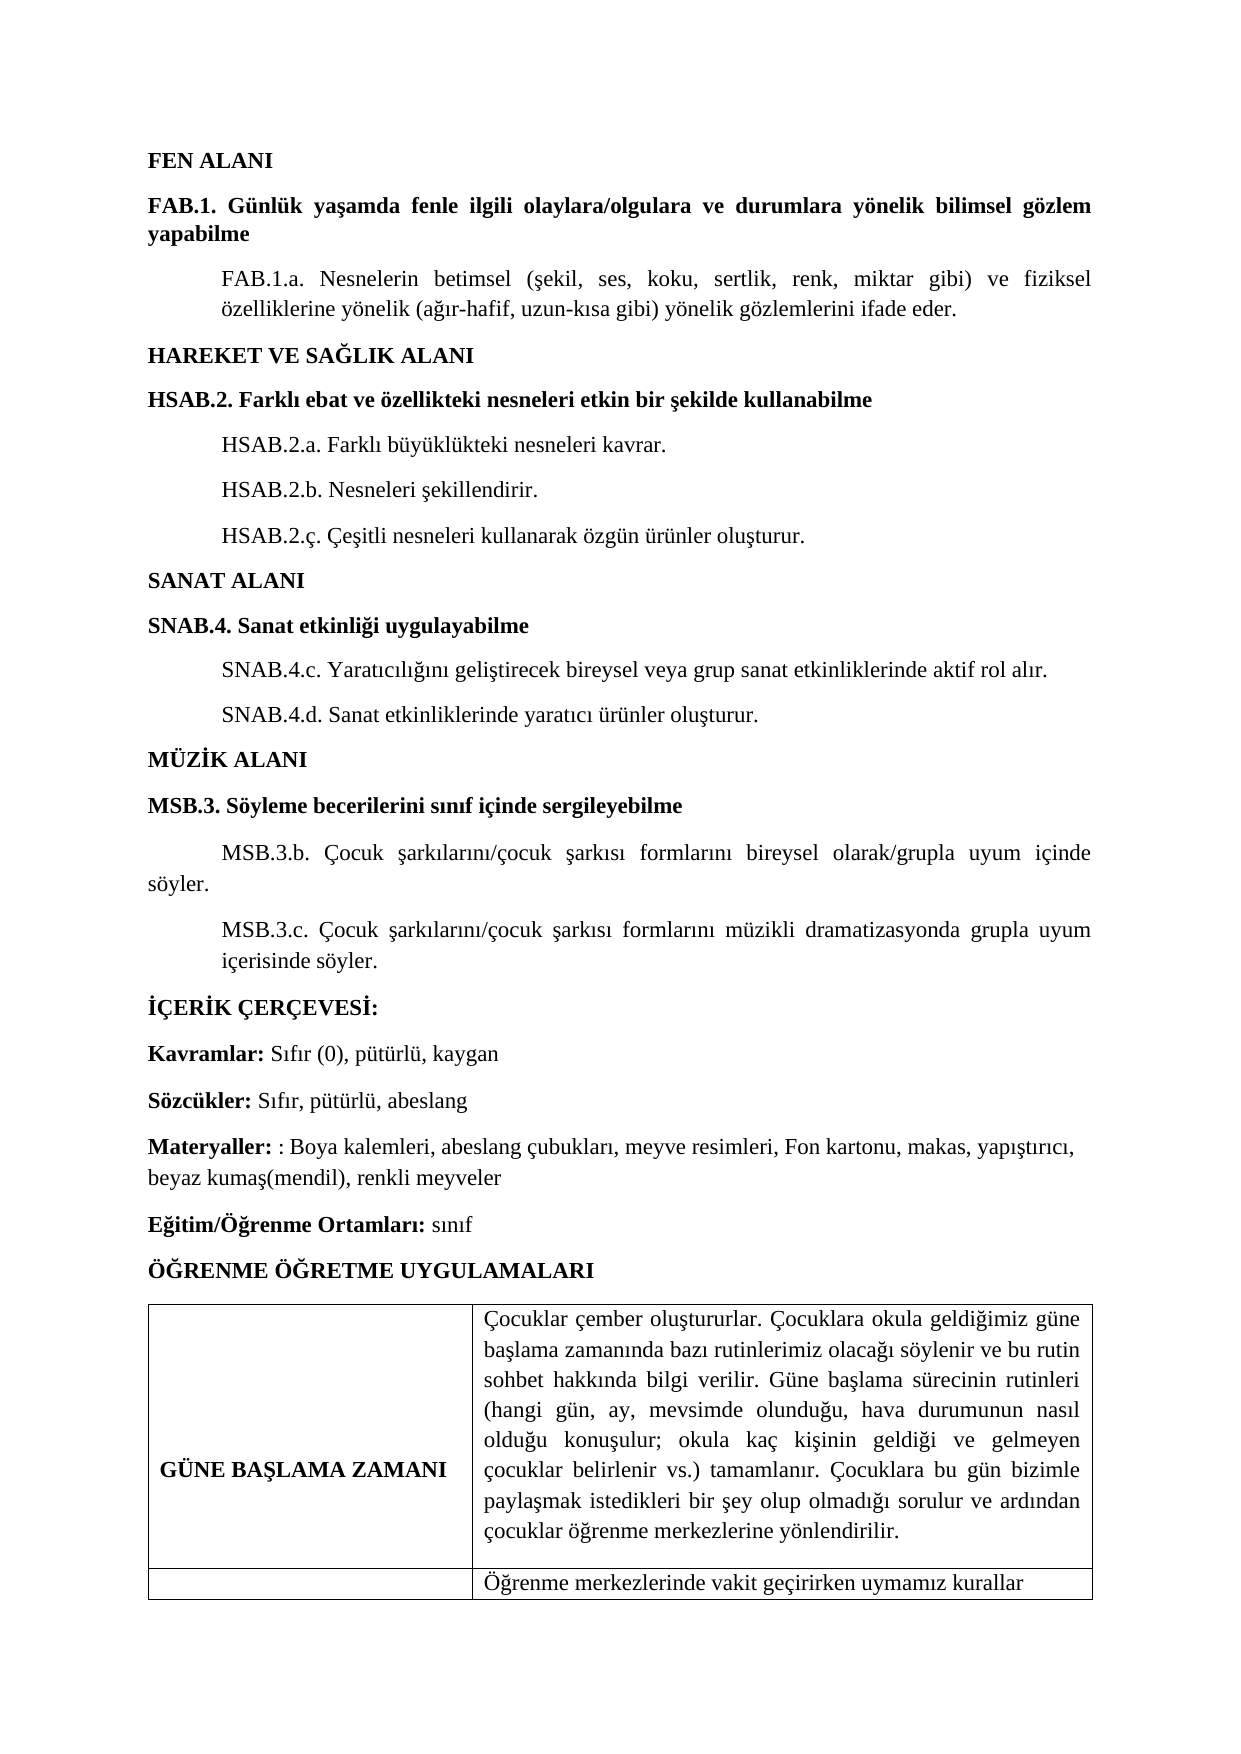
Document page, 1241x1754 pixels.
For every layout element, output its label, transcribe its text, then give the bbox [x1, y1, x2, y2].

text HSAB.2.b. Nesneleri şekillendirir. [148, 477, 1093, 503]
text Eğitim/Öğrenme Ortamları: sınıf [148, 1211, 1093, 1237]
text HSAB.2.a. Farklı büyüklükteki nesneleri kavrar. [148, 431, 1093, 458]
text FAB.1.a. Nesnelerin betimsel (şekil, ses, koku, sertlik, renk, miktar gibi) ve fiziksel özelliklerine yönelik (ağır-hafif, uzun-kısa gibi) yönelik gözlemlerini ifade eder. [221, 265, 1093, 321]
text ÖĞRENME ÖĞRETME UYGULAMALARI [148, 1257, 1093, 1284]
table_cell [473, 1569, 1092, 1599]
text Sözcükler: Sıfır, pütürlü, abeslang [148, 1087, 1093, 1114]
text FEN ALANI [148, 148, 1093, 174]
text MÜZİK ALANI [148, 746, 1093, 772]
table_header Çocuklar çember oluştururlar. Çocuklara okula geldiğimiz güne başlama zamanında bazı rutinlerimiz olacağı söylenir ve bu rutin sohbet hakkında bilgi verilir. Güne başlama sürecinin rutinleri (hangi gün, ay, mevsimde olunduğu, hava durumunun nasıl olduğu konuşulur; okula kaç kişinin geldiği ve gelmeyen çocuklar belirlenir vs.) tamamlanır. Çocuklara bu gün bizimle paylaşmak istedikleri bir şey olup olmadığı sorulur ve ardından çocuklar öğrenme merkezlerine yönlendirilir. [473, 1305, 1092, 1568]
text MSB.3. Söyleme becerilerini sınıf içinde sergileyebilme [148, 792, 1093, 819]
text Materyaller: : Boya kalemleri, abeslang çubukları, meyve resimleri, Fon kartonu, makas, yapıştırıcı, beyaz kumaş(mendil), renkli meyveler [148, 1132, 1093, 1190]
table_header GÜNE BAŞLAMA ZAMANI [149, 1305, 472, 1568]
text MSB.3.c. Çocuk şarkılarını/çocuk şarkısı formlarını müzikli dramatizasyonda grupla uyum içerisinde söyler. [221, 916, 1093, 973]
text HSAB.2. Farklı ebat ve özellikteki nesneleri etkin bir şekilde kullanabilme [148, 386, 1093, 413]
text FAB.1. Günlük yaşamda fenle ilgili olaylara/olgulara ve durumlara yönelik bilimsel gözlem yapabilme [148, 192, 1093, 246]
text HSAB.2.ç. Çeşitli nesneleri kullanarak özgün ürünler oluşturur. [148, 522, 1093, 548]
text Kavramlar: Sıfır (0), pütürlü, kaygan [148, 1040, 1093, 1067]
text MSB.3.b. Çocuk şarkılarını/çocuk şarkısı formlarını bireysel olarak/grupla uyum içinde söyler. [148, 839, 1093, 896]
text SNAB.4.d. Sanat etkinliklerinde yaratıcı ürünler oluşturur. [148, 701, 1093, 727]
text SNAB.4. Sanat etkinliği uygulayabilme [148, 612, 1093, 638]
text SANAT ALANI [148, 567, 1093, 593]
text SNAB.4.c. Yaratıcılığını geliştirecek bireysel veya grup sanat etkinliklerinde aktif rol alır. [148, 656, 1093, 683]
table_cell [149, 1569, 472, 1599]
text İÇERİK ÇERÇEVESİ: [148, 993, 1093, 1020]
text HAREKET VE SAĞLIK ALANI [148, 342, 1093, 368]
